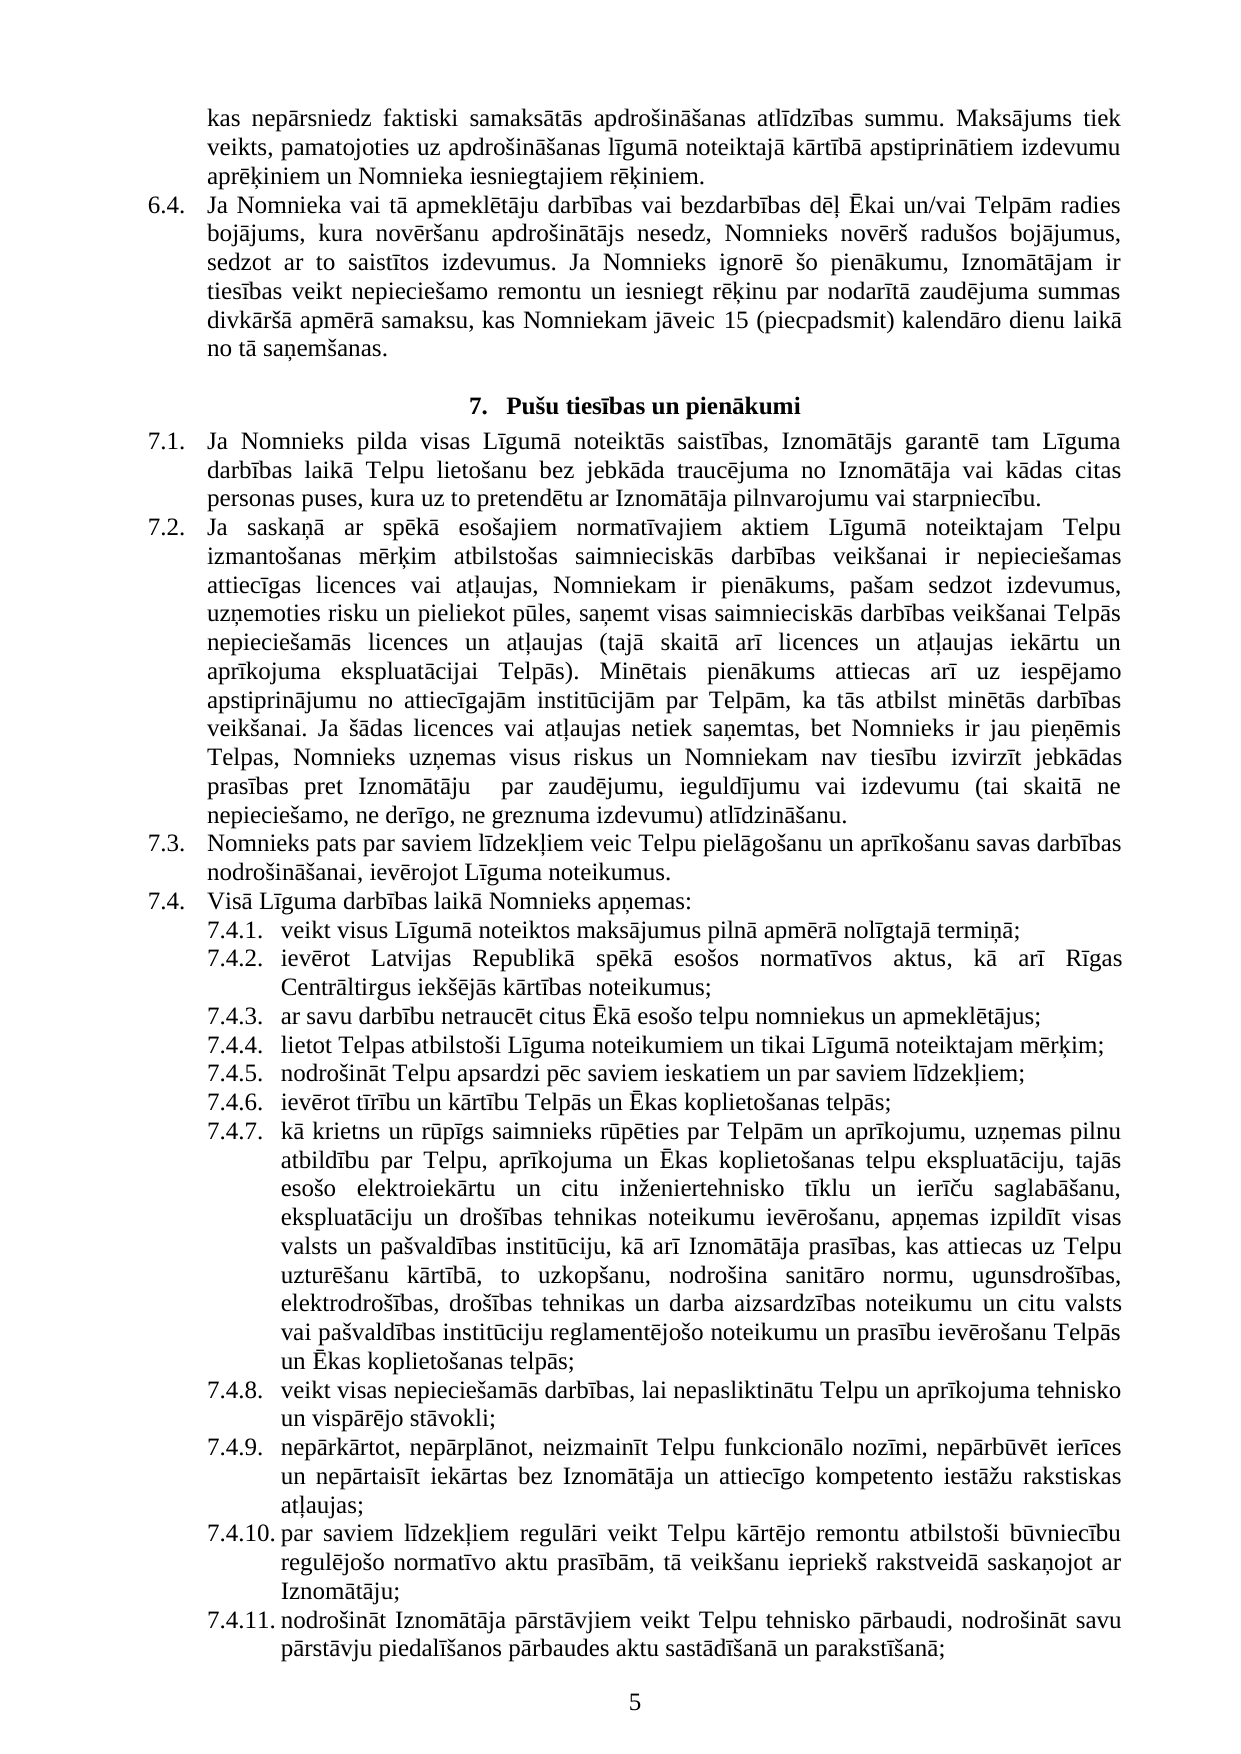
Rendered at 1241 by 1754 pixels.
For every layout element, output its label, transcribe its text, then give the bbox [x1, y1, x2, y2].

list lietot Telpas atbilstoši Līguma noteikumiem un tikai Līgumā noteiktajam mērķim; [207, 1030, 1122, 1058]
list ievērot tīrību un kārtību Telpās un Ēkas koplietošanas telpās; [207, 1087, 1122, 1116]
list Nomnieks pats par saviem līdzekļiem veic Telpu pielāgošanu un aprīkošanu savas darbības nodrošināšanai, ievērojot Līguma noteikumus. [148, 828, 1122, 886]
list nodrošināt Iznomātāja pārstāvjiem veikt Telpu tehnisko pārbaudi, nodrošināt savu pārstāvju piedalīšanos pārbaudes aktu sastādīšanā un parakstīšanā; [207, 1605, 1122, 1662]
list Ja saskaņā ar spēkā esošajiem normatīvajiem aktiem Līgumā noteiktajam Telpu izmantošanas mērķim atbilstošas saimnieciskās darbības veikšanai ir nepieciešamas attiecīgas licences vai atļaujas, Nomniekam ir pienākums, pašam sedzot izdevumus, uzņemoties risku un pieliekot pūles, saņemt visas saimnieciskās darbības veikšanai Telpās nepieciešamās licences un atļaujas (tajā skaitā arī licences un atļaujas iekārtu un aprīkojuma ekspluatācijai Telpās). Minētais pienākums attiecas arī uz iespējamo apstiprinājumu no attiecīgajām institūcijām par Telpām, ka tās atbilst minētās darbības veikšanai. Ja šādas licences vai atļaujas netiek saņemtas, bet Nomnieks ir jau pieņēmis Telpas, Nomnieks uzņemas visus riskus un Nomniekam nav tiesību izvirzīt jebkādas prasības pret Iznomātāju par zaudējumu, ieguldījumu vai izdevumu (tai skaitā ne nepieciešamo, ne derīgo, ne greznuma izdevumu) atlīdzināšanu. [148, 512, 1122, 828]
list Visā Līguma darbības laikā Nomnieks apņemas: [148, 886, 1122, 915]
list nodrošināt Telpu apsardzi pēc saviem ieskatiem un par saviem līdzekļiem; [207, 1058, 1122, 1087]
list nepārkārtot, nepārplānot, neizmainīt Telpu funkcionālo nozīmi, nepārbūvēt ierīces un nepārtaisīt iekārtas bez Iznomātāja un attiecīgo kompetento iestāžu rakstiskas atļaujas; [207, 1432, 1122, 1518]
list Ja Nomnieks pilda visas Līgumā noteiktās saistības, Iznomātājs garantē tam Līguma darbības laikā Telpu lietošanu bez jebkāda traucējuma no Iznomātāja vai kādas citas personas puses, kura uz to pretendētu ar Iznomātāja pilnvarojumu vai starpniecību. [148, 426, 1122, 512]
list ar savu darbību netraucēt citus Ēkā esošo telpu nomniekus un apmeklētājus; [207, 1001, 1122, 1030]
list veikt visus Līgumā noteiktos maksājumus pilnā apmērā nolīgtajā termiņā; [207, 915, 1122, 943]
list kā krietns un rūpīgs saimnieks rūpēties par Telpām un aprīkojumu, uzņemas pilnu atbildību par Telpu, aprīkojuma un Ēkas koplietošanas telpu ekspluatāciju, tajās esošo elektroiekārtu un citu inženiertehnisko tīklu un ierīču saglabāšanu, ekspluatāciju un drošības tehnikas noteikumu ievērošanu, apņemas izpildīt visas valsts un pašvaldības institūciju, kā arī Iznomātāja prasības, kas attiecas uz Telpu uzturēšanu kārtībā, to uzkopšanu, nodrošina sanitāro normu, ugunsdrošības, elektrodrošības, drošības tehnikas un darba aizsardzības noteikumu un citu valsts vai pašvaldības institūciju reglamentējošo noteikumu un prasību ievērošanu Telpās un Ēkas koplietošanas telpās; [207, 1116, 1122, 1375]
list ievērot Latvijas Republikā spēkā esošos normatīvos aktus, kā arī Rīgas Centrāltirgus iekšējās kārtības noteikumus; [207, 943, 1122, 1001]
list Pušu tiesības un pienākumi [148, 391, 1122, 420]
list veikt visas nepieciešamās darbības, lai nepasliktinātu Telpu un aprīkojuma tehnisko un vispārējo stāvokli; [207, 1375, 1122, 1432]
list par saviem līdzekļiem regulāri veikt Telpu kārtējo remontu atbilstoši būvniecību regulējošo normatīvo aktu prasībām, tā veikšanu iepriekš rakstveidā saskaņojot ar Iznomātāju; [207, 1518, 1122, 1605]
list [148, 103, 1122, 190]
list Ja Nomnieka vai tā apmeklētāju darbības vai bezdarbības dēļ Ēkai un/vai Telpām radies bojājums, kura novēršanu apdrošinātājs nesedz, Nomnieks novērš radušos bojājumus, sedzot ar to saistītos izdevumus. Ja Nomnieks ignorē šo pienākumu, Iznomātājam ir tiesības veikt nepieciešamo remontu un iesniegt rēķinu par nodarītā zaudējuma summas divkāršā apmērā samaksu, kas Nomniekam jāveic 15 (piecpadsmit) kalendāro dienu laikā no tā saņemšanas. [148, 190, 1122, 362]
